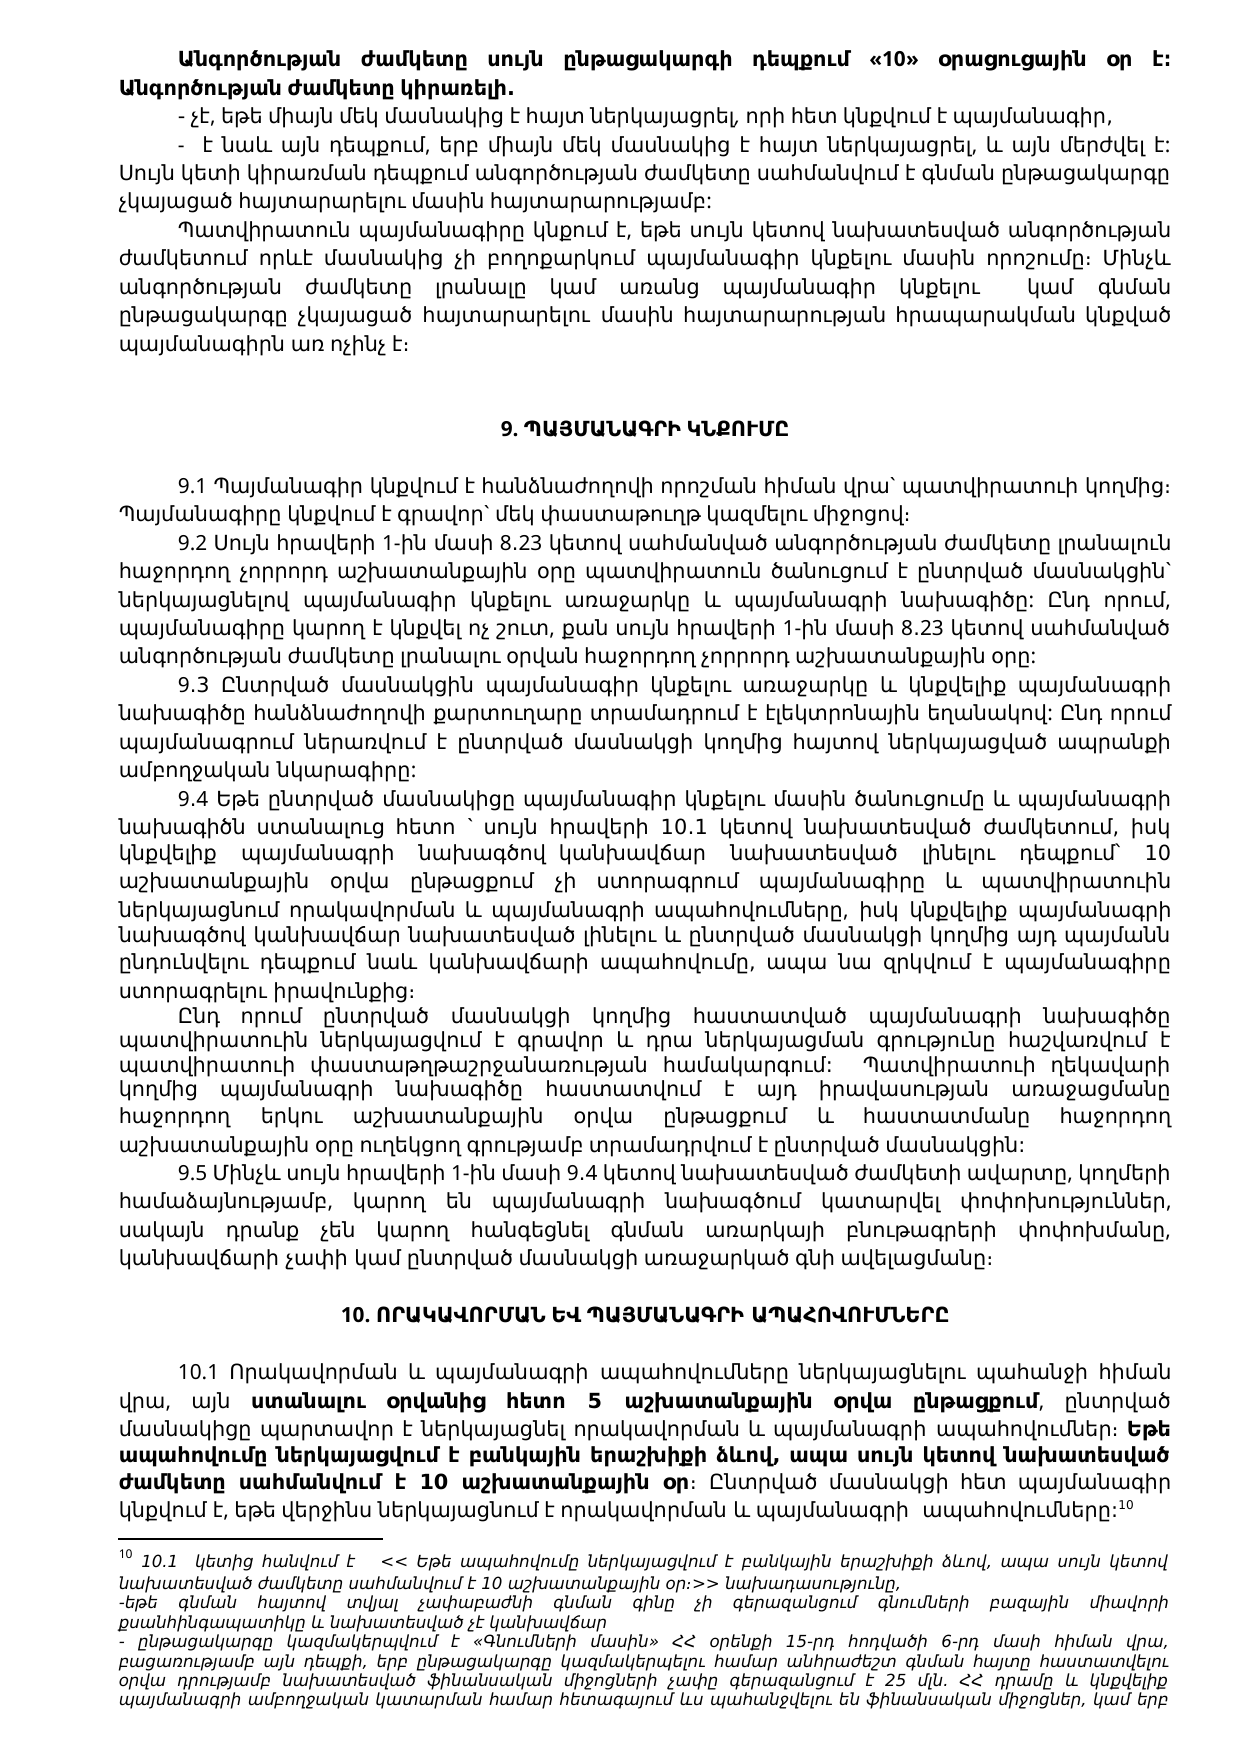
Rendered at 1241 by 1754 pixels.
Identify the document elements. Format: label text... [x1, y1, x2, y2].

text 9.4 Եթե ընտրված մասնակիցը պայմանագիր կնքելու մասին ծանուցումը և պայմանագրի նախագիծն ստանալուց հետո ` սույն հրավերի 10․1 կետով նախատեսված ժամկետում, իսկ կնքվելիք պայմանագրի նախագծով կանխավճար նախատեսված լինելու դեպքում՝ 10 աշխատանքային օրվա ընթացքում չի ստորագրում պայմանագիրը և պատվիրատուին ներկայացնում որակավորման և պայմանագրի ապահովումները, իսկ կնքվելիք պայմանագրի նախագծով կանխավճար նախատեսված լինելու և ընտրված մասնակցի կողմից այդ պայմանն ընդունվելու դեպքում նաև կանխավճարի ապահովումը, ապա նա զրկվում է պայմանագիրը ստորագրելու իրավունքից։ [118, 784, 1171, 1004]
text - է նաև այն դեպքում, երբ միայն մեկ մասնակից է հայտ ներկայացրել, և այն մերժվել է: Սույն կետի կիրառման դեպքում անգործության ժամկետը սահմանվում է գնման ընթացակարգը չկայացած հայտարարելու մասին հայտարարությամբ: [118, 130, 1171, 215]
text 9.1 Պայմանագիր կնքվում է հանձնաժողովի որոշման հիման վրա` պատվիրատուի կողմից։ Պայմանագիրը կնքվում է գրավոր` մեկ փաստաթուղթ կազմելու միջոցով։ [118, 471, 1171, 528]
text 9.5 Մինչև սույն հրավերի 1-ին մասի 9.4 կետով նախատեսված ժամկետի ավարտը, կողմերի համաձայնությամբ, կարող են պայմանագրի նախագծում կատարվել փոփոխություններ, սակայն դրանք չեն կարող հանգեցնել գնման առարկայի բնութագրերի փոփոխմանը, կանխավճարի չափի կամ ընտրված մասնակցի առաջարկած գնի ավելացմանը։ [118, 1158, 1171, 1272]
text 10.1 Որակավորման և պայմանագրի ապահովումները ներկայացնելու պահանջի հիման վրա, այն ստանալու օրվանից հետո 5 աշխատանքային օրվա ընթացքում, ընտրված մասնակիցը պարտավոր է ներկայացնել որակավորման և պայմանագրի ապահովումներ։ Եթե ապահովումը ներկայացվում է բանկային երաշխիքի ձևով, ապա սույն կետով նախատեսված ժամկետը սահմանվում է 10 աշխատանքային օր։ Ընտրված մասնակցի հետ պայմանագիր կնքվում է, եթե վերջինս ներկայացնում է որակավորման և պայմանագրի ապահովումները: [118, 1357, 1171, 1524]
text Ընդ որում ընտրված մասնակցի կողմից հաստատված պայմանագրի նախագիծը պատվիրատուին ներկայացվում է գրավոր և դրա ներկայացման գրությունը հաշվառվում է պատվիրատուի փաստաթղթաշրջանառության համակարգում: Պատվիրատուի ղեկավարի կողմից պայմանագրի նախագիծը հաստատվում է այդ իրավասության առաջացմանը հաջորդող երկու աշխատանքային օրվա ընթացքում և հաստատմանը հաջորդող աշխատանքային օրը ուղեկցող գրությամբ տրամադրվում է ընտրված մասնակցին: [118, 1004, 1171, 1158]
text Պատվիրատուն պայմանագիրը կնքում է, եթե սույն կետով նախատեսված անգործության ժամկետում որևէ մասնակից չի բողոքարկում պայմանագիր կնքելու մասին որոշումը։ Մինչև անգործության ժամկետը լրանալը կամ առանց պայմանագիր կնքելու կամ գնման ընթացակարգը չկայացած հայտարարելու մասին հայտարարության հրապարակման կնքված պայմանագիրն առ ոչինչ է։ [118, 215, 1171, 357]
text 9. ՊԱՅՄԱՆԱԳՐԻ ԿՆՔՈՒՄԸ [118, 414, 1171, 442]
text Անգործության ժամկետը սույն ընթացակարգի դեպքում «10» օրացուցային օր է։ Անգործության ժամկետը կիրառելի. [118, 44, 1171, 101]
text 9.2 Սույն հրավերի 1-ին մասի 8.23 կետով սահմանված անգործության ժամկետը լրանալուն հաջորդող չորրորդ աշխատանքային օրը պատվիրատուն ծանուցում է ընտրված մասնակցին` ներկայացնելով պայմանագիր կնքելու առաջարկը և պայմանագրի նախագիծը: Ընդ որում, պայմանագիրը կարող է կնքվել ոչ շուտ, քան սույն հրավերի 1-ին մասի 8.23 կետով սահմանված անգործության ժամկետը լրանալու օրվան հաջորդող չորրորդ աշխատանքային օրը: [118, 528, 1171, 670]
text 9.3 Ընտրված մասնակցին պայմանագիր կնքելու առաջարկը և կնքվելիք պայմանագրի նախագիծը հանձնաժողովի քարտուղարը տրամադրում է էլեկտրոնային եղանակով: Ընդ որում պայմանագրում ներառվում է ընտրված մասնակցի կողմից հայտով ներկայացված ապրանքի ամբողջական նկարագիրը: [118, 670, 1171, 784]
text - չէ, եթե միայն մեկ մասնակից է հայտ ներկայացրել, որի հետ կնքվում է պայմանագիր, [118, 101, 1171, 130]
text 10. ՈՐԱԿԱՎՈՐՄԱՆ ԵՎ ՊԱՅՄԱՆԱԳՐԻ ԱՊԱՀՈՎՈՒՄՆԵՐԸ [118, 1300, 1171, 1329]
